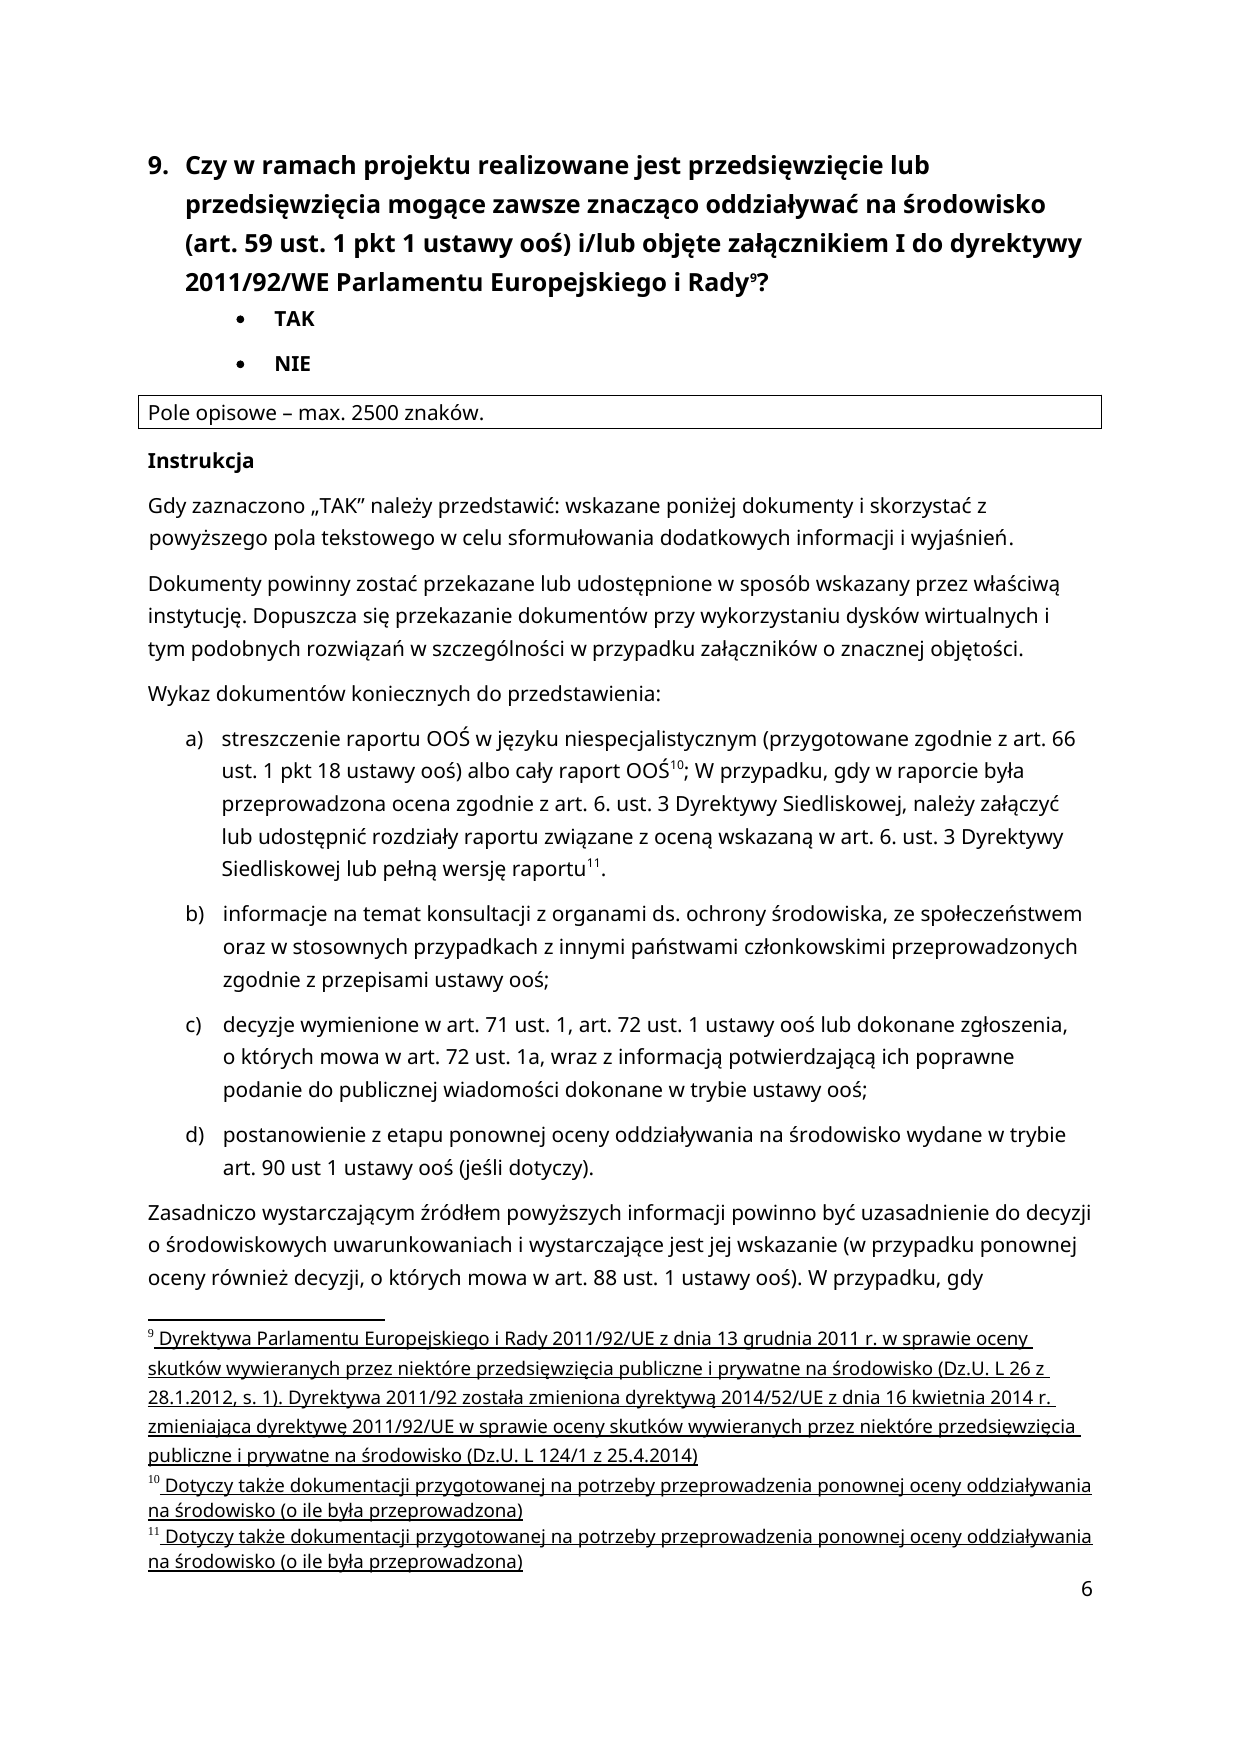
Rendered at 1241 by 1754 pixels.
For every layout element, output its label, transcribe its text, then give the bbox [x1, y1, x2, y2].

subtitle Czy w ramach projektu realizowane jest przedsięwzięcie lub przedsięwzięcia mogące zawsze znacząco oddziaływać na środowisko (art. 59 ust. 1 pkt 1 ustawy ooś) i/lub objęte załącznikiem I do dyrektywy 2011/92/WE Parlamentu Europejskiego i Rady? [148, 148, 1093, 299]
list informacje na temat konsultacji z organami ds. ochrony środowiska, ze społeczeństwem oraz w stosownych przypadkach z innymi państwami członkowskimi przeprowadzonych zgodnie z przepisami ustawy ooś; [185, 899, 1093, 993]
list decyzje wymienione w art. 71 ust. 1, art. 72 ust. 1 ustawy ooś lub dokonane zgłoszenia, o których mowa w art. 72 ust. 1a, wraz z informacją potwierdzającą ich poprawne podanie do publicznej wiadomości dokonane w trybie ustawy ooś; [185, 1010, 1093, 1103]
text Dokumenty powinny zostać przekazane lub udostępnione w sposób wskazany przez właściwą instytucję. Dopuszcza się przekazanie dokumentów przy wykorzystaniu dysków wirtualnych i tym podobnych rozwiązań w szczególności w przypadku załączników o znacznej objętości. [148, 569, 1093, 662]
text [148, 1198, 1093, 1292]
list TAK [237, 304, 1093, 333]
text Pole opisowe – max. 2500 znaków. [139, 396, 1101, 428]
text Wykaz dokumentów koniecznych do przedstawienia: [148, 679, 1093, 707]
list postanowienie z etapu ponownej oceny oddziaływania na środowisko wydane w trybie art. 90 ust 1 ustawy ooś (jeśli dotyczy). [185, 1120, 1093, 1181]
text Gdy zaznaczono „TAK” należy przedstawić: wskazane poniżej dokumenty i skorzystać z powyższego pola tekstowego w celu sformułowania dodatkowych informacji i wyjaśnień. [148, 491, 1093, 552]
list NIE [237, 349, 1093, 378]
list streszczenie raportu OOŚ w języku niespecjalistycznym (przygotowane zgodnie z art. 66 ust. 1 pkt 18 ustawy ooś) albo cały raport OOŚ; W przypadku, gdy w raporcie była przeprowadzona ocena zgodnie z art. 6. ust. 3 Dyrektywy Siedliskowej, należy załączyć lub udostępnić rozdziały raportu związane z oceną wskazaną w art. 6. ust. 3 Dyrektywy Siedliskowej lub pełną wersję raportu. [185, 724, 1093, 883]
text Instrukcja [148, 446, 1093, 474]
